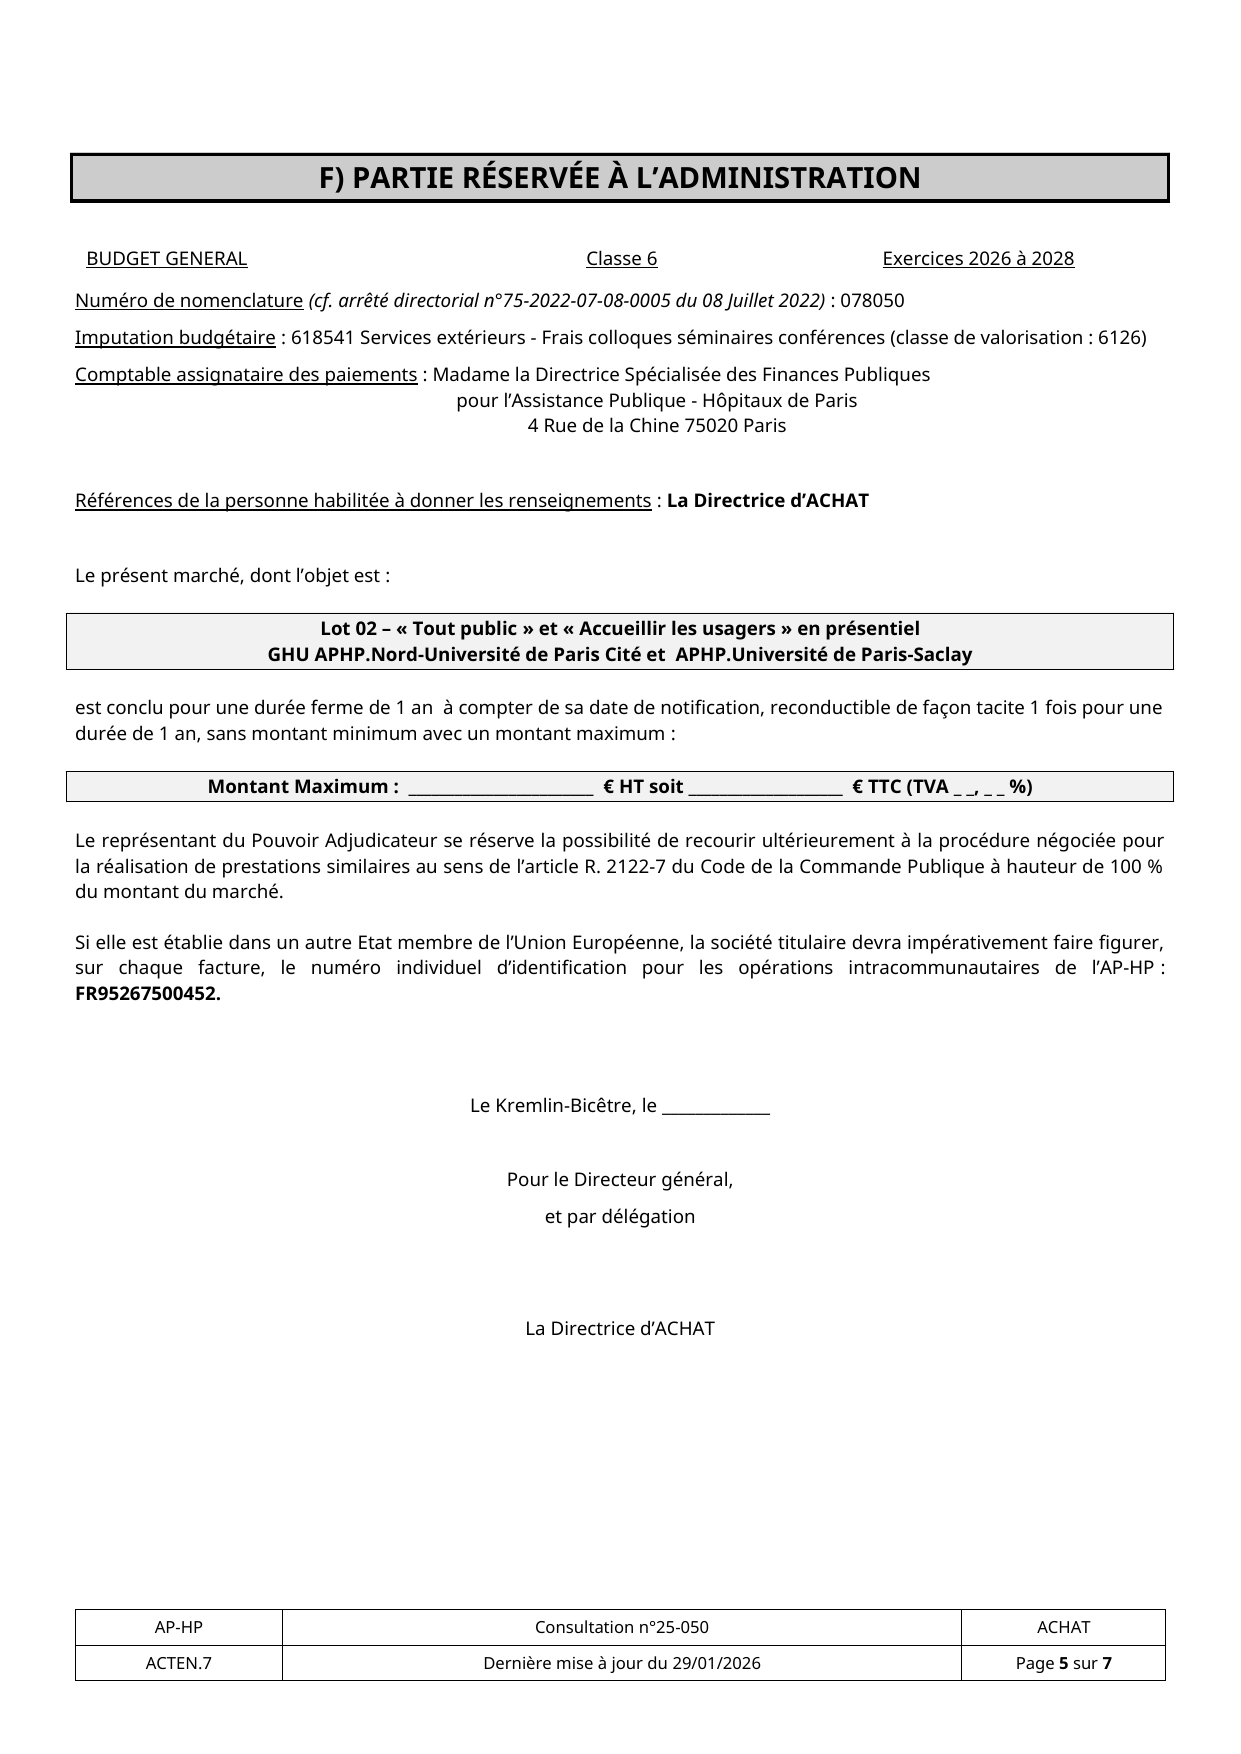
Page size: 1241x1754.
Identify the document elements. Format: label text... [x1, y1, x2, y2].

text est conclu pour une durée ferme de 1 an à compter de sa date de notification, reconductible de façon tacite 1 fois pour une durée de 1 an, sans montant minimum avec un montant maximum : [75, 695, 1165, 746]
table_header Classe 6 [452, 240, 792, 275]
text Numéro de nomenclature (cf. arrêté directorial n°75-2022-07-08-0005 du 08 Juillet 2022) : 078050 [75, 287, 1165, 313]
list Partie réservée à l’administration [73, 156, 1167, 199]
table_header Exercices 2026 à 2028 [792, 240, 1165, 275]
text pour l’Assistance Publique - Hôpitaux de Paris [149, 387, 1165, 413]
text Imputation budgétaire : 618541 Services extérieurs - Frais colloques séminaires conférences (classe de valorisation : 6126) [75, 324, 1165, 350]
text Si elle est établie dans un autre Etat membre de l’Union Européenne, la société titulaire devra impérativement faire figurer, sur chaque facture, le numéro individuel d’identification pour les opérations intracommunautaires de l’AP-HP : FR95267500452. [75, 929, 1165, 1006]
text Comptable assignataire des paiements : Madame la Directrice Spécialisée des Finances Publiques [75, 362, 1165, 387]
table_header Pour le Directeur général, et par délégation La Directrice d’ACHAT [391, 1155, 849, 1341]
text Le présent marché, dont l’objet est : [75, 562, 1165, 587]
text Le représentant du Pouvoir Adjudicateur se réserve la possibilité de recourir ultérieurement à la procédure négociée pour la réalisation de prestations similaires au sens de l’article R. 2122-7 du Code de la Commande Publique à hauteur de 100 % du montant du marché. [75, 827, 1165, 904]
text Lot 02 – « Tout public » et « Accueillir les usagers » en présentiel [67, 614, 1173, 638]
text Montant Maximum : ________________________ € HT soit ____________________ € TTC (TVA _ _, _ _ %) [67, 772, 1173, 801]
text 4 Rue de la Chine 75020 Paris [149, 413, 1165, 438]
text Le Kremlin-Bicêtre, le _____________ [75, 1092, 1165, 1117]
table_header BUDGET GENERAL [75, 240, 452, 275]
text GHU APHP.Nord-Université de Paris Cité et APHP.Université de Paris-Saclay [67, 638, 1173, 669]
text Références de la personne habilitée à donner les renseignements : La Directrice d’ACHAT [75, 487, 1165, 513]
